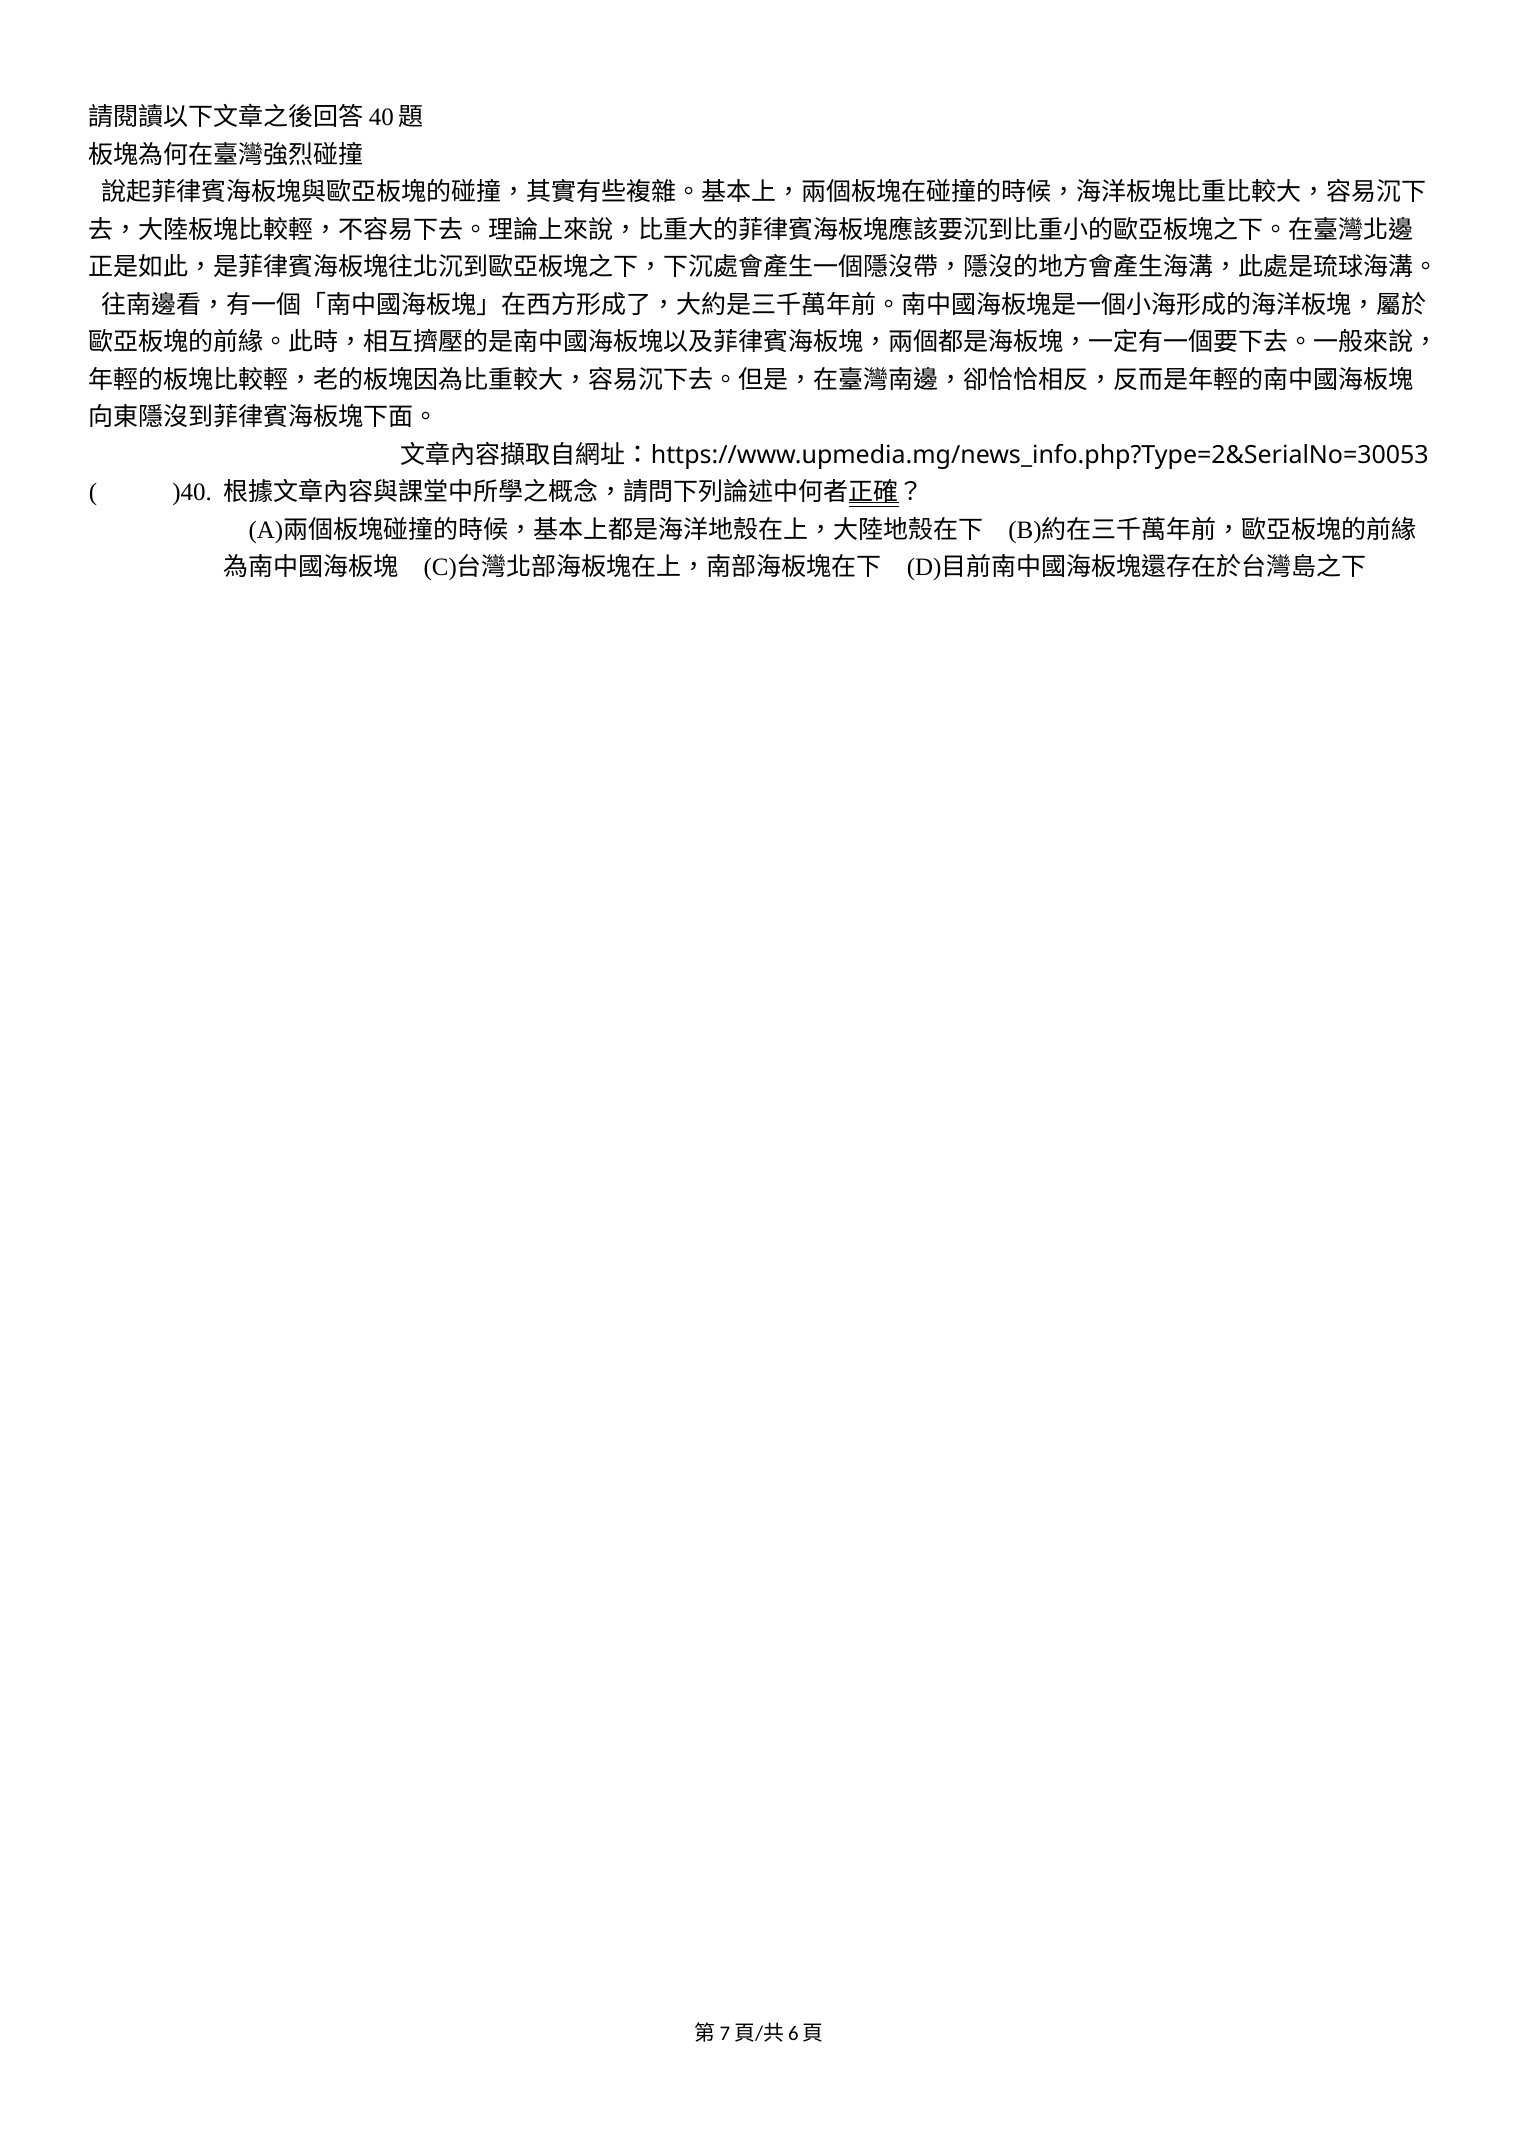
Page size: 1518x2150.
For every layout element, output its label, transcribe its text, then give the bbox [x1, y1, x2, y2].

text 文章內容擷取自網址：https://www.upmedia.mg/news_info.php?Type=2&SerialNo=30053 [89, 433, 1429, 471]
text 往南邊看，有一個「南中國海板塊」在西方形成了，大約是三千萬年前。南中國海板塊是一個小海形成的海洋板塊，屬於歐亞板塊的前緣。此時，相互擠壓的是南中國海板塊以及菲律賓海板塊，兩個都是海板塊，一定有一個要下去。一般來說，年輕的板塊比較輕，老的板塊因為比重較大，容易沉下去。但是，在臺灣南邊，卻恰恰相反，反而是年輕的南中國海板塊向東隱沒到菲律賓海板塊下面。 [89, 283, 1429, 433]
text 說起菲律賓海板塊與歐亞板塊的碰撞，其實有些複雜。基本上，兩個板塊在碰撞的時候，海洋板塊比重比較大，容易沉下去，大陸板塊比較輕，不容易下去。理論上來說，比重大的菲律賓海板塊應該要沉到比重小的歐亞板塊之下。在臺灣北邊正是如此，是菲律賓海板塊往北沉到歐亞板塊之下，下沉處會產生一個隱沒帶，隱沒的地方會產生海溝，此處是琉球海溝。 [89, 171, 1429, 283]
text (A)兩個板塊碰撞的時候，基本上都是海洋地殼在上，大陸地殼在下 (B)約在三千萬年前，歐亞板塊的前緣為南中國海板塊 (C)台灣北部海板塊在上，南部海板塊在下 (D)目前南中國海板塊還存在於台灣島之下 [223, 508, 1429, 583]
text 請閱讀以下文章之後回答40題 [89, 96, 1429, 133]
list 根據文章內容與課堂中所學之概念，請問下列論述中何者正確？ [89, 471, 1429, 508]
text 板塊為何在臺灣強烈碰撞 [89, 133, 1429, 171]
